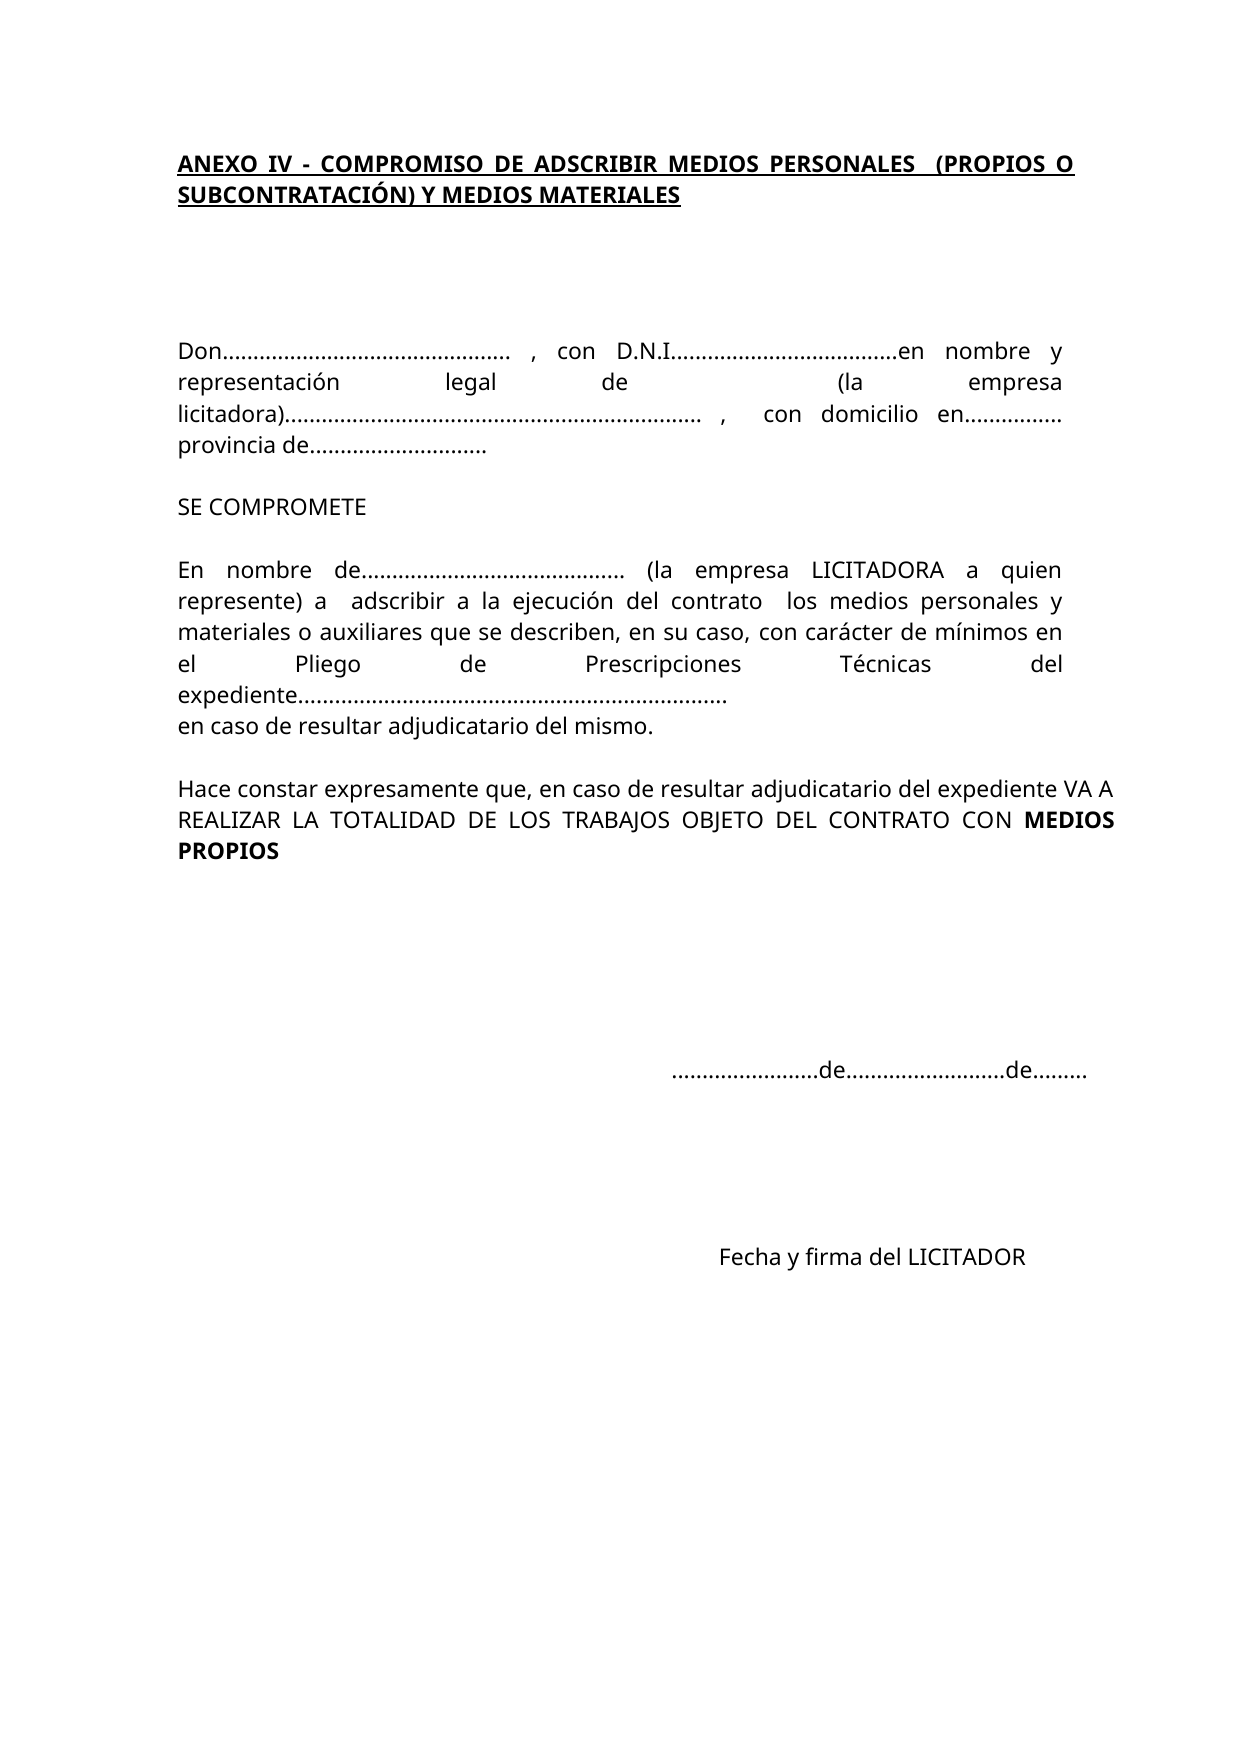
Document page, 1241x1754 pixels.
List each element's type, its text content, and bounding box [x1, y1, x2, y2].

text ........................de..........................de......... [177, 1054, 1115, 1085]
text ANEXO IV - COMPROMISO DE ADSCRIBIR MEDIOS PERSONALES (PROPIOS O SUBCONTRATACIÓN) Y MEDIOS MATERIALES [177, 148, 1075, 174]
text ANEXO IV - COMPROMISO DE ADSCRIBIR MEDIOS PERSONALES (PROPIOS O SUBCONTRATACIÓN) Y MEDIOS MATERIALES [177, 176, 1075, 210]
text Don............................................... , con D.N.I.....................................en nombre y representación legal de (la empresa licitadora).................................................................... , con domicilio en................ provincia de............................. [177, 335, 1063, 460]
text en caso de resultar adjudicatario del mismo. [177, 710, 1063, 741]
text SE COMPROMETE [177, 491, 1063, 523]
text Hace constar expresamente que, en caso de resultar adjudicatario del expediente VA A REALIZAR LA TOTALIDAD DE LOS TRABAJOS OBJETO DEL CONTRATO CON MEDIOS PROPIOS [177, 773, 1115, 866]
text Fecha y firma del LICITADOR [177, 1241, 1115, 1273]
text En nombre de........................................... (la empresa LICITADORA a quien represente) a adscribir a la ejecución del contrato los medios personales y materiales o auxiliares que se describen, en su caso, con carácter de mínimos en el Pliego de Prescripciones Técnicas del expediente...................................................................... [177, 554, 1063, 710]
